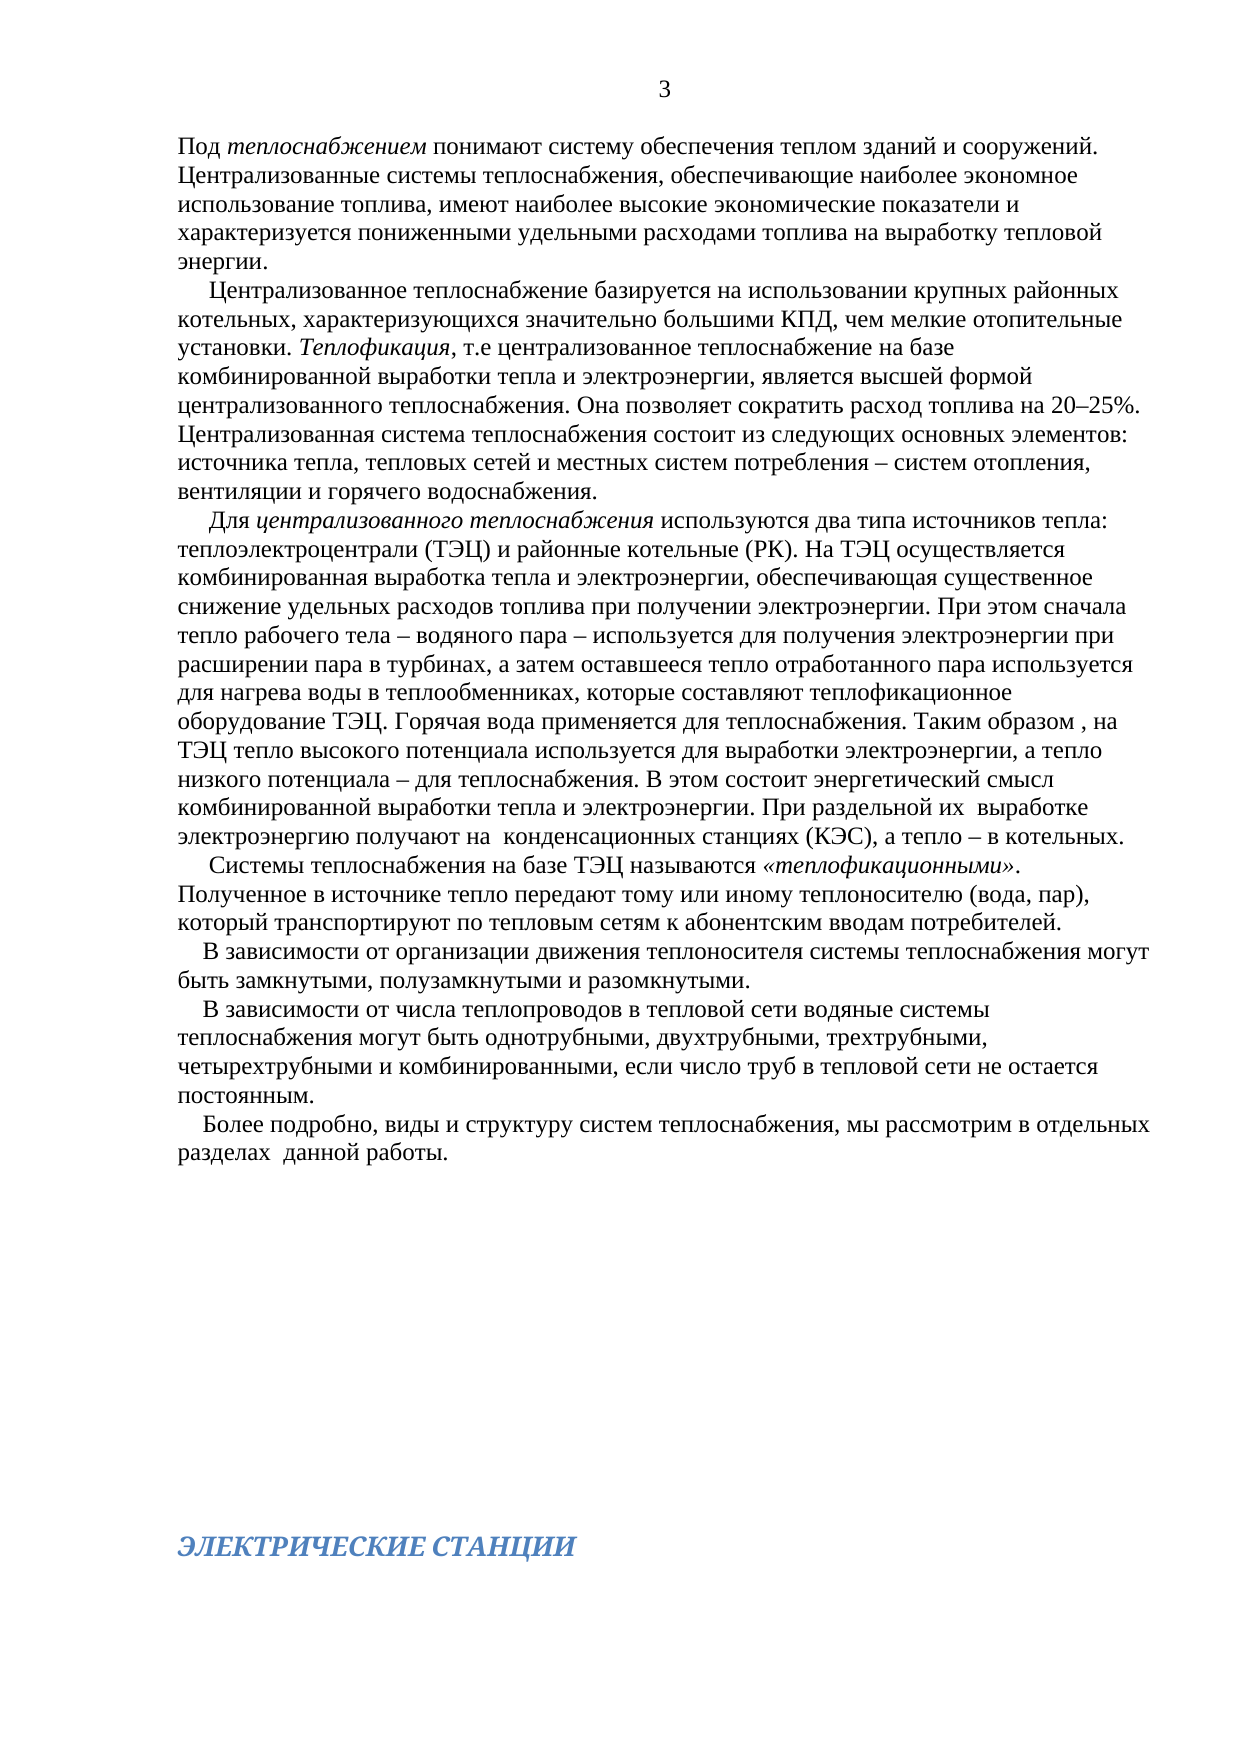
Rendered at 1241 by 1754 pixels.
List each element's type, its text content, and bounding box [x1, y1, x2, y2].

text Более подробно, виды и структуру систем теплоснабжения, мы рассмотрим в отдельных разделах данной работы. [177, 1109, 1152, 1166]
text Централизованное теплоснабжение базируется на использовании крупных районных котельных, характеризующихся значительно большими КПД, чем мелкие отопительные установки. Теплофикация, т.е централизованное теплоснабжение на базе комбинированной выработки тепла и электроэнергии, является высшей формой централизованного теплоснабжения. Она позволяет сократить расход топлива на 20–25%. Централизованная система теплоснабжения состоит из следующих основных элементов: источника тепла, тепловых сетей и местных систем потребления – систем отопления, вентиляции и горячего водоснабжения. [177, 275, 1152, 505]
text В зависимости от числа теплопроводов в тепловой сети водяные системы теплоснабжения могут быть однотрубными, двухтрубными, трехтрубными, четырехтрубными и комбинированными, если число труб в тепловой сети не остается постоянным. [177, 994, 1152, 1109]
text Полученное в источнике тепло передают тому или иному теплоносителю (вода, пар), который транспортируют по тепловым сетям к абонентским вводам потребителей. [177, 879, 1152, 936]
subtitle ЭЛЕКТРИЧЕСКИЕ СТАНЦИИ [177, 1532, 1152, 1563]
text В зависимости от организации движения теплоносителя системы теплоснабжения могут быть замкнутыми, полузамкнутыми и разомкнутыми. [177, 936, 1152, 994]
text Под теплоснабжением понимают систему обеспечения теплом зданий и сооружений. Централизованные системы теплоснабжения, обеспечивающие наиболее экономное использование топлива, имеют наиболее высокие экономические показатели и характеризуется пониженными удельными расходами топлива на выработку тепловой энергии. [177, 131, 1152, 275]
text Для централизованного теплоснабжения используются два типа источников тепла: теплоэлектроцентрали (ТЭЦ) и районные котельные (РК). На ТЭЦ осуществляется комбинированная выработка тепла и электроэнергии, обеспечивающая существенное снижение удельных расходов топлива при получении электроэнергии. При этом сначала тепло рабочего тела – водяного пара – используется для получения электроэнергии при расширении пара в турбинах, а затем оставшееся тепло отработанного пара используется для нагрева воды в теплообменниках, которые составляют теплофикационное оборудование ТЭЦ. Горячая вода применяется для теплоснабжения. Таким образом , на ТЭЦ тепло высокого потенциала используется для выработки электроэнергии, а тепло низкого потенциала – для теплоснабжения. В этом состоит энергетический смысл комбинированной выработки тепла и электроэнергии. При раздельной их выработке электроэнергию получают на конденсационных станциях (КЭС), а тепло – в котельных. [177, 505, 1152, 850]
text Системы теплоснабжения на базе ТЭЦ называются «теплофикационными». [177, 850, 1152, 879]
